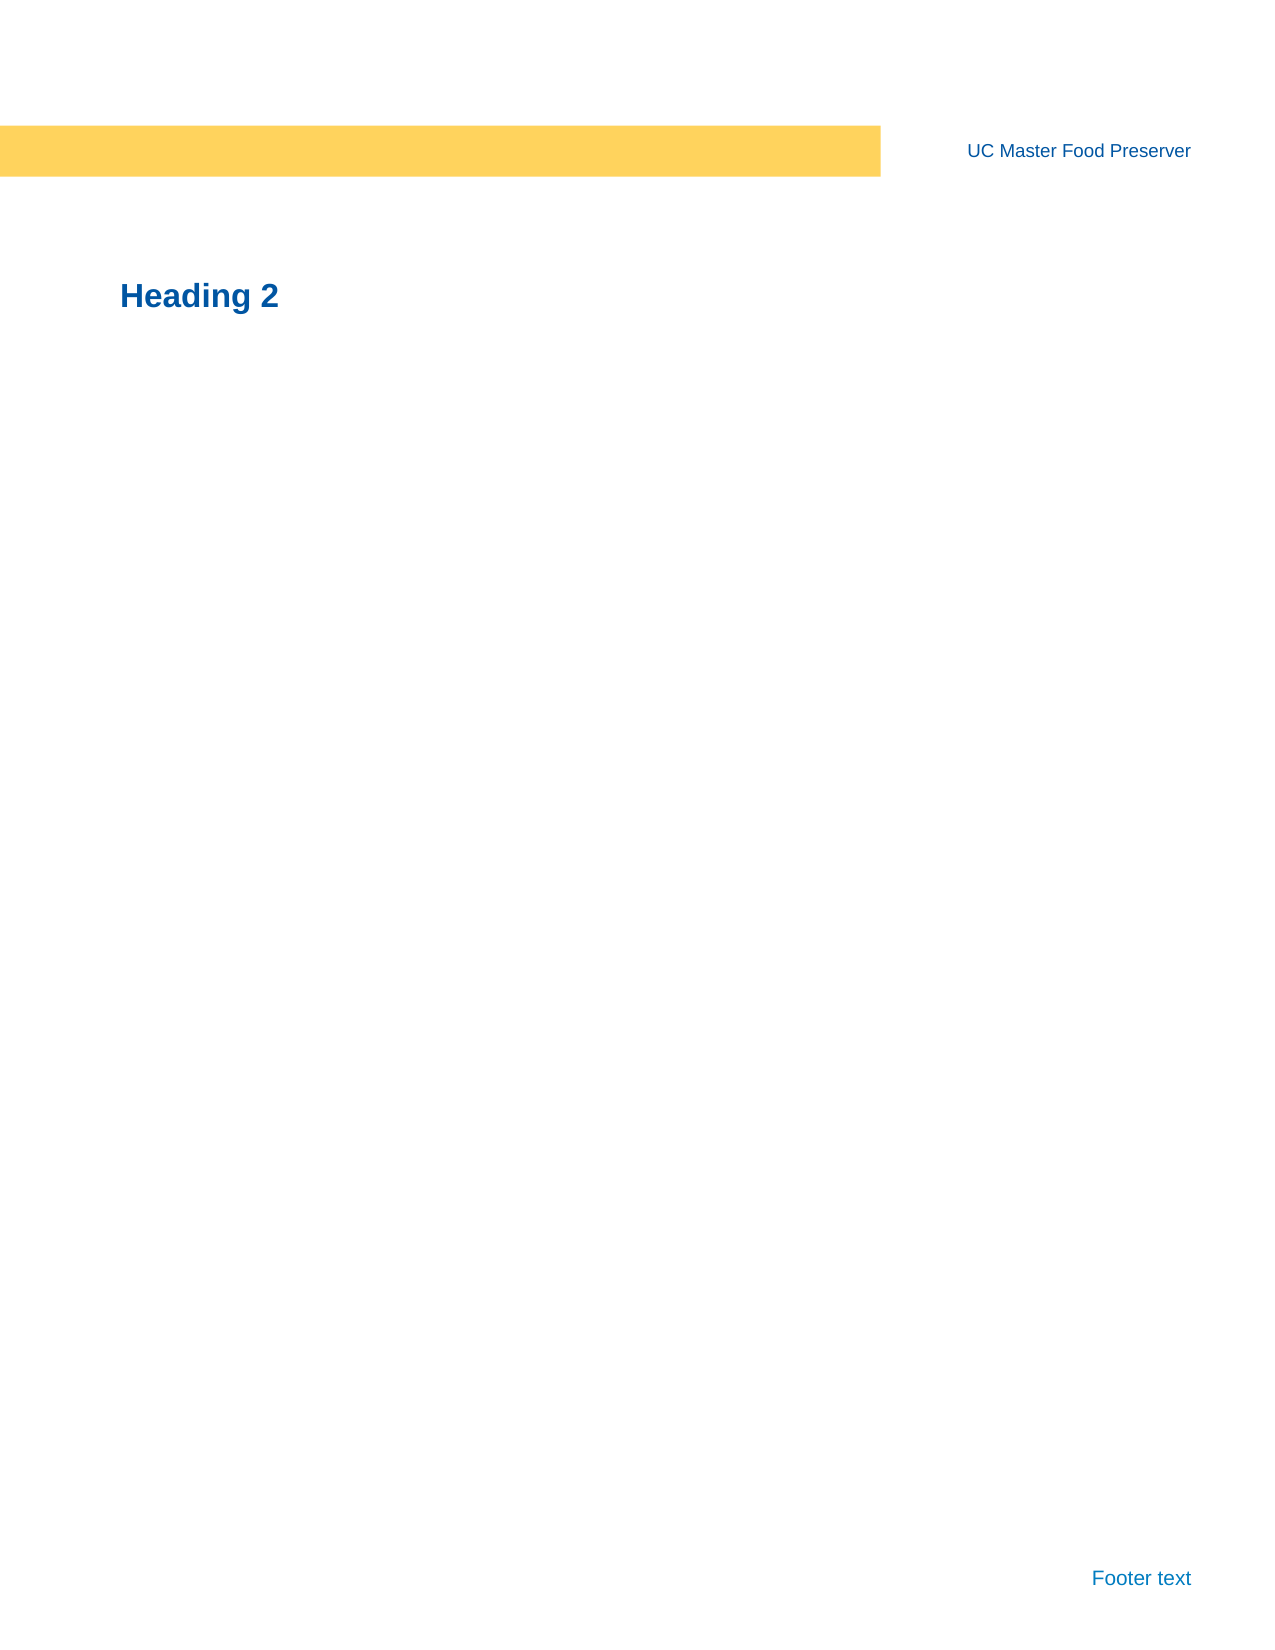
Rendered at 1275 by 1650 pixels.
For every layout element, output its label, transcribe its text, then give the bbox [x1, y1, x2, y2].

subtitle Heading 2 [120, 276, 1200, 314]
